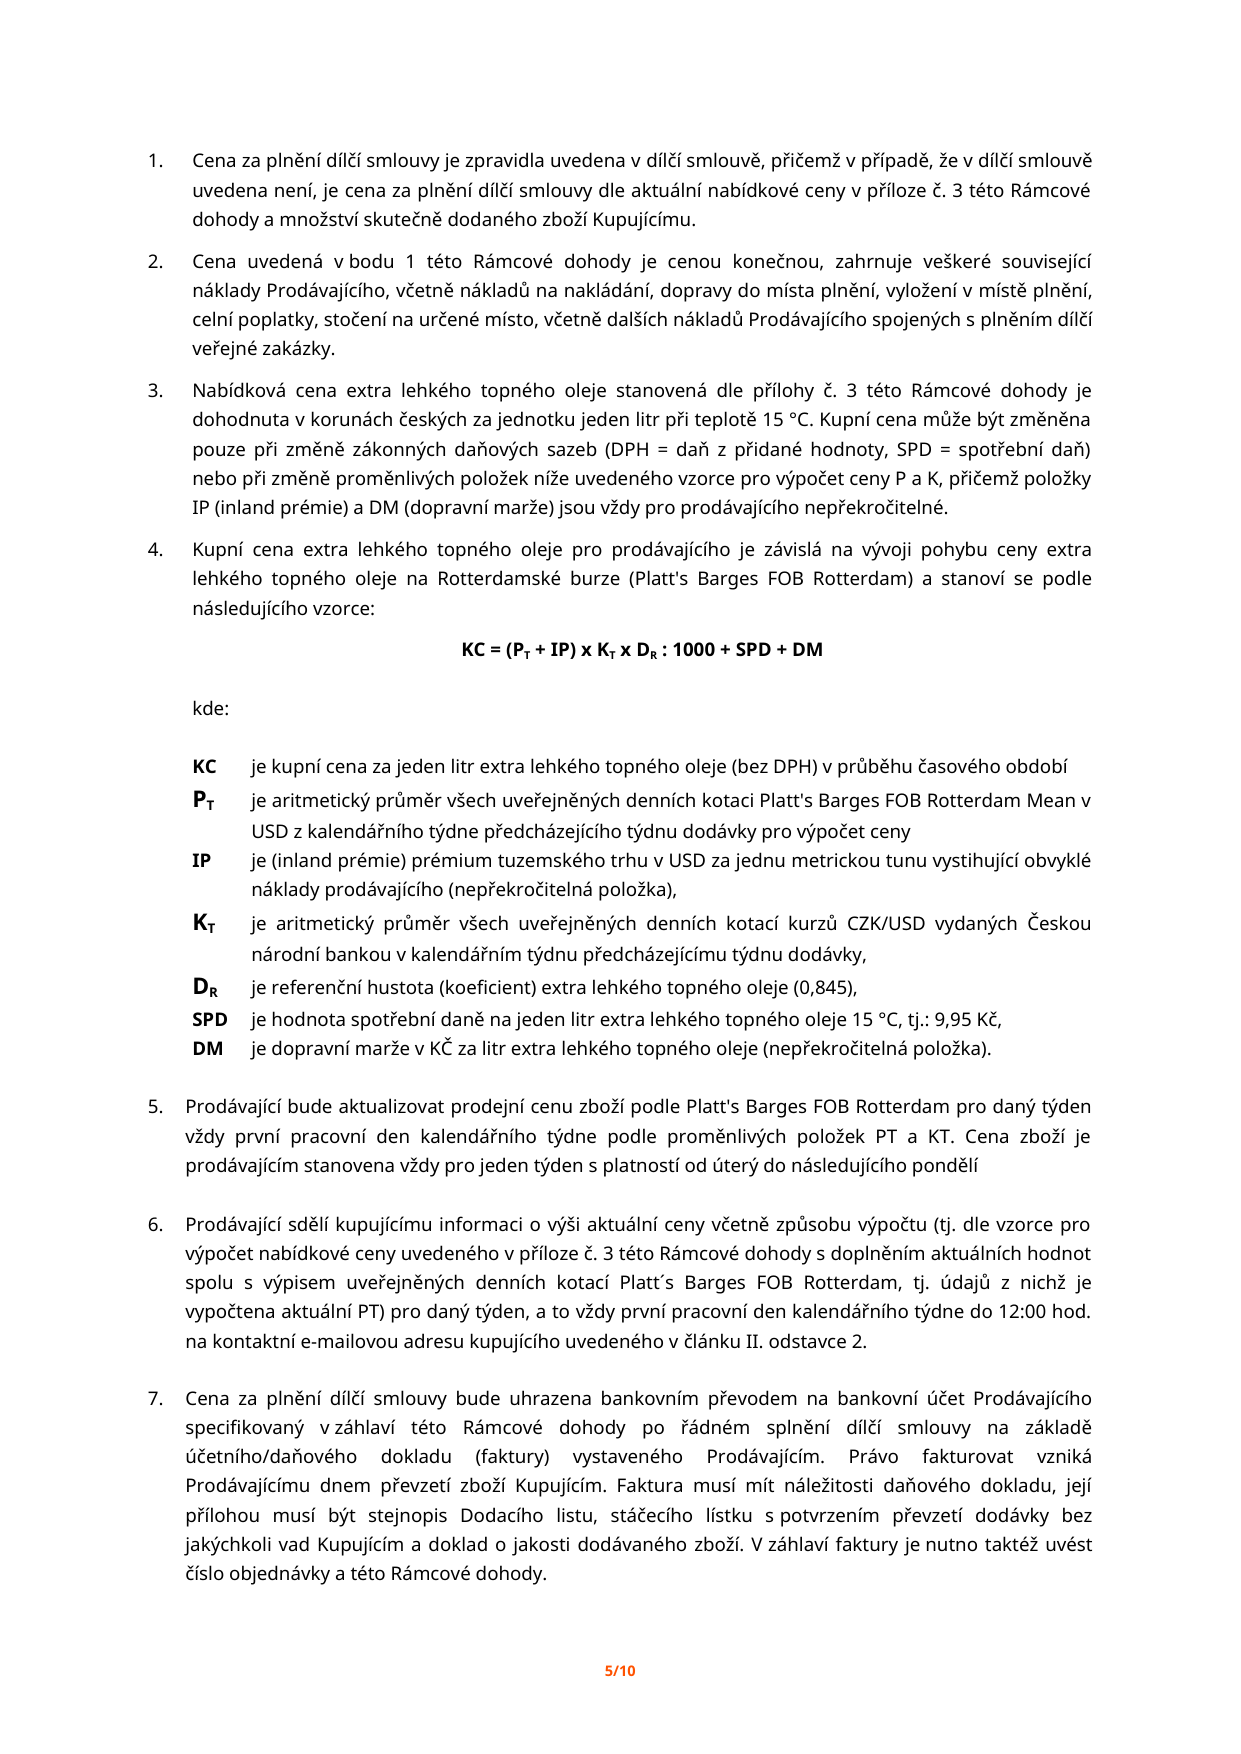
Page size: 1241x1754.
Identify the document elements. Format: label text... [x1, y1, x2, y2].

text KC je kupní cena za jeden litr extra lehkého topného oleje (bez DPH) v průběhu časového období [192, 754, 1093, 779]
subtitle Cena za plnění dílčí smlouvy je zpravidla uvedena v dílčí smlouvě, přičemž v případě, že v dílčí smlouvě uvedena není, je cena za plnění dílčí smlouvy dle aktuální nabídkové ceny v příloze č. 3 této Rámcové dohody a množství skutečně dodaného zboží Kupujícímu. [148, 148, 1093, 232]
text DR je referenční hustota (koeficient) extra lehkého topného oleje (0,845), [192, 970, 1093, 1001]
text kde: [192, 695, 1093, 721]
subtitle Cena uvedená v bodu 1 této Rámcové dohody je cenou konečnou, zahrnuje veškeré související náklady Prodávajícího, včetně nákladů na nakládání, dopravy do místa plnění, vyložení v místě plnění, celní poplatky, stočení na určené místo, včetně dalších nákladů Prodávajícího spojených s plněním dílčí veřejné zakázky. [148, 248, 1093, 361]
list Prodávající sdělí kupujícímu informaci o výši aktuální ceny včetně způsobu výpočtu (tj. dle vzorce pro výpočet nabídkové ceny uvedeného v příloze č. 3 této Rámcové dohody s doplněním aktuálních hodnot spolu s výpisem uveřejněných denních kotací Platt´s Barges FOB Rotterdam, tj. údajů z nichž je vypočtena aktuální PT) pro daný týden, a to vždy první pracovní den kalendářního týdne do 12:00 hod. na kontaktní e-mailovou adresu kupujícího uvedeného v článku II. odstavce 2. [148, 1211, 1093, 1353]
list Cena za plnění dílčí smlouvy bude uhrazena bankovním převodem na bankovní účet Prodávajícího specifikovaný v záhlaví této Rámcové dohody po řádném splnění dílčí smlouvy na základě účetního/daňového dokladu (faktury) vystaveného Prodávajícím. Právo fakturovat vzniká Prodávajícímu dnem převzetí zboží Kupujícím. Faktura musí mít náležitosti daňového dokladu, její přílohou musí být stejnopis Dodacího listu, stáčecího lístku s potvrzením převzetí dodávky bez jakýchkoli vad Kupujícím a doklad o jakosti dodávaného zboží. V záhlaví faktury je nutno taktéž uvést číslo objednávky a této Rámcové dohody. [148, 1385, 1093, 1586]
subtitle Kupní cena extra lehkého topného oleje pro prodávajícího je závislá na vývoji pohybu ceny extra lehkého topného oleje na Rotterdamské burze (Platt's Barges FOB Rotterdam) a stanoví se podle následujícího vzorce: [148, 536, 1093, 620]
text SPD je hodnota spotřební daně na jeden litr extra lehkého topného oleje 15 °C, tj.: 9,95 Kč, [192, 1006, 1093, 1032]
text PT je aritmetický průměr všech uveřejněných denních kotaci Platt's Barges FOB Rotterdam Mean v USD z kalendářního týdne předcházejícího týdnu dodávky pro výpočet ceny [192, 783, 1093, 843]
text KC = (PT + IP) x KT x DR : 1000 + SPD + DM [192, 637, 1093, 662]
list Prodávající bude aktualizovat prodejní cenu zboží podle Platt's Barges FOB Rotterdam pro daný týden vždy první pracovní den kalendářního týdne podle proměnlivých položek PT a KT. Cena zboží je prodávajícím stanovena vždy pro jeden týden s platností od úterý do následujícího pondělí [148, 1094, 1093, 1178]
text IP je (inland prémie) prémium tuzemského trhu v USD za jednu metrickou tunu vystihující obvyklé náklady prodávajícího (nepřekročitelná položka), [192, 847, 1093, 902]
text DM je dopravní marže v KČ za litr extra lehkého topného oleje (nepřekročitelná položka). [192, 1035, 1093, 1061]
text KT je aritmetický průměr všech uveřejněných denních kotací kurzů CZK/USD vydaných Českou národní bankou v kalendářním týdnu předcházejícímu týdnu dodávky, [192, 906, 1093, 966]
subtitle Nabídková cena extra lehkého topného oleje stanovená dle přílohy č. 3 této Rámcové dohody je dohodnuta v korunách českých za jednotku jeden litr při teplotě 15 °C. Kupní cena může být změněna pouze při změně zákonných daňových sazeb (DPH = daň z přidané hodnoty, SPD = spotřební daň) nebo při změně proměnlivých položek níže uvedeného vzorce pro výpočet ceny P a K, přičemž položky IP (inland prémie) a DM (dopravní marže) jsou vždy pro prodávajícího nepřekročitelné. [148, 377, 1093, 520]
